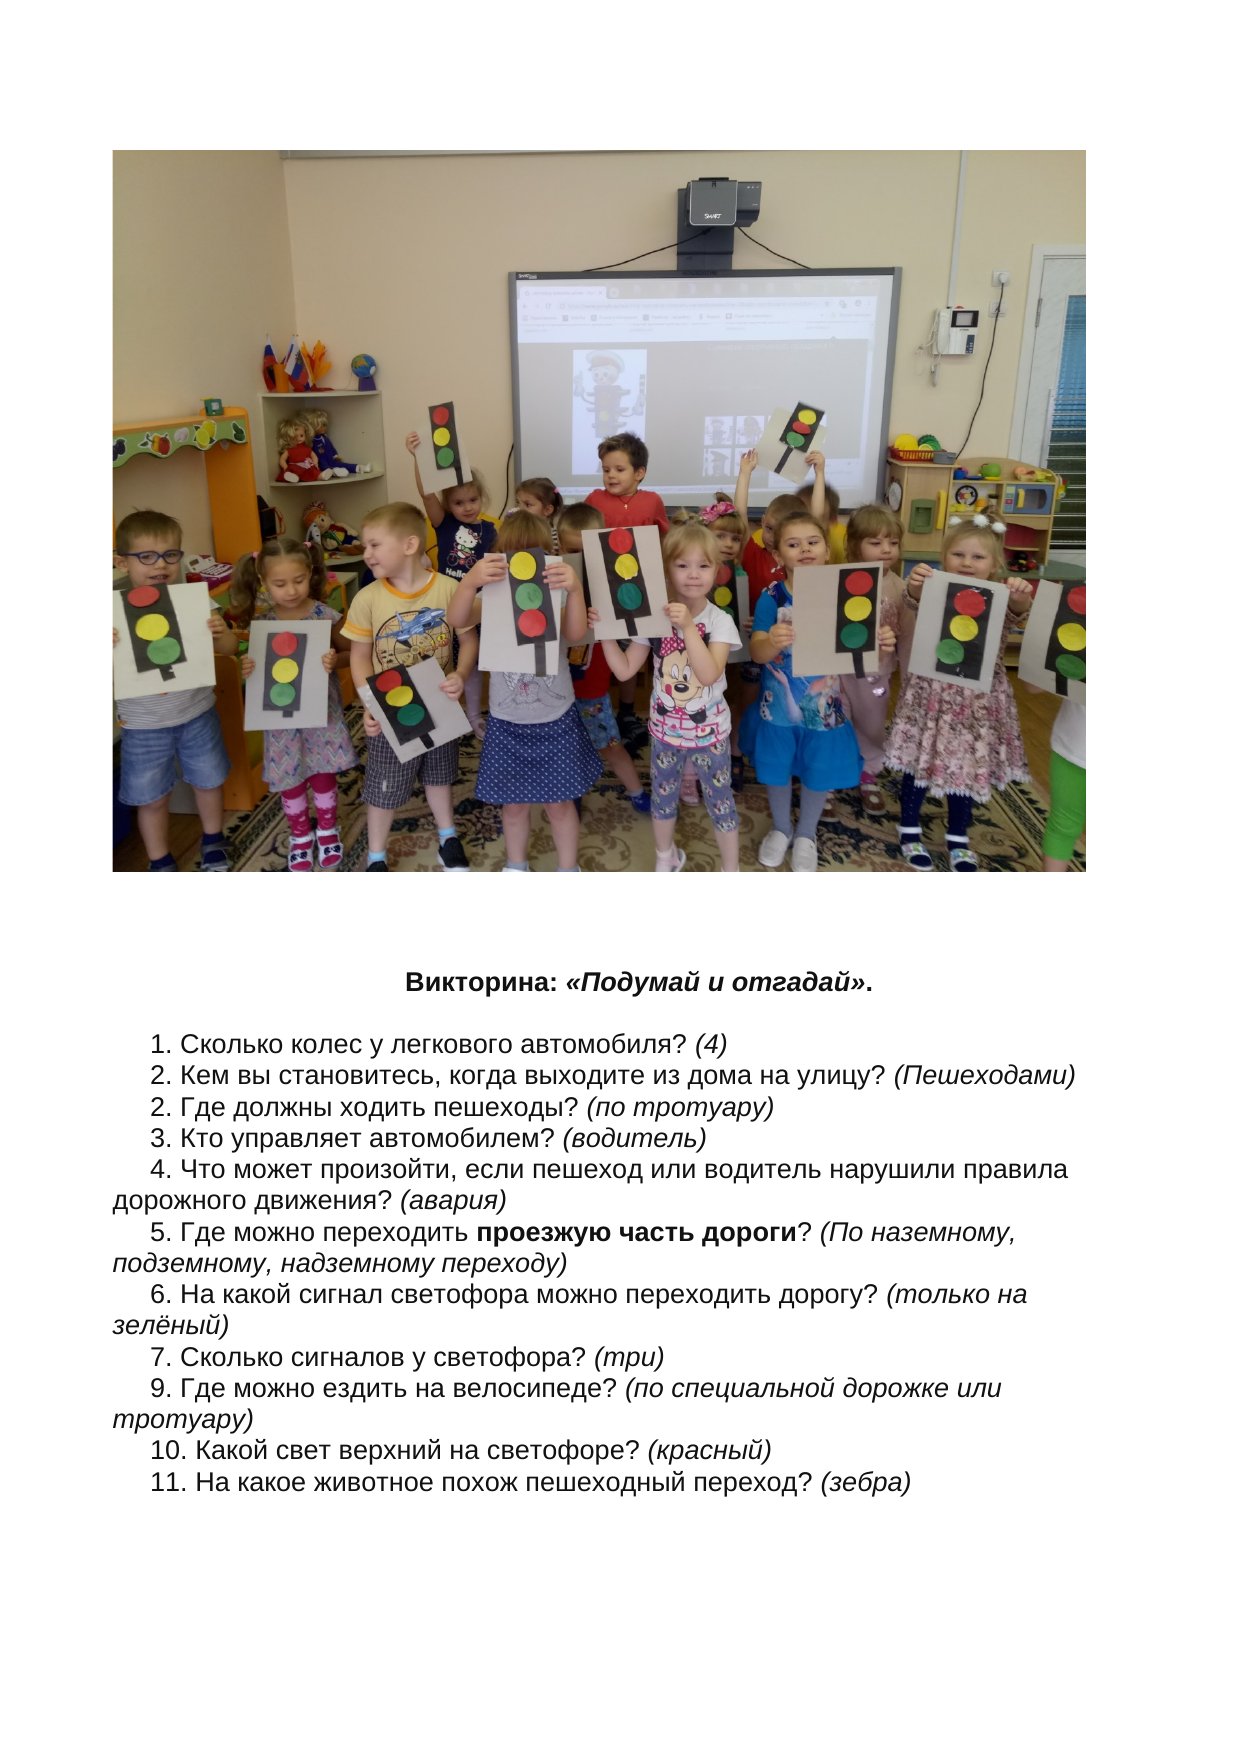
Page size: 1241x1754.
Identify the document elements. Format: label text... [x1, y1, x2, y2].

text 4. Что может произойти, если пешеход или водитель нарушили правила дорожного движения? (авария) [112, 1153, 1128, 1216]
text 1. Сколько колес у легкового автомобиля? (4) [112, 1028, 1128, 1059]
text 2. Где должны ходить пешеходы? (по тротуару) [112, 1091, 1128, 1122]
picture [112, 150, 1086, 872]
text Викторина: «Подумай и отгадай». [112, 966, 1128, 997]
text 7. Сколько сигналов у светофора? (три) [112, 1341, 1128, 1372]
text 3. Кто управляет автомобилем? (водитель) [112, 1122, 1128, 1153]
text 6. На какой сигнал светофора можно переходить дорогу? (только на зелёный) [112, 1278, 1128, 1341]
text 5. Где можно переходить проезжую часть дороги? (По наземному, подземному, надземному переходу) [112, 1216, 1128, 1278]
text 2. Кем вы становитесь, когда выходите из дома на улицу? (Пешеходами) [112, 1059, 1128, 1091]
text 11. На какое животное похож пешеходный переход? (зебра) [112, 1466, 1128, 1497]
text 10. Какой свет верхний на светофоре? (красный) [112, 1434, 1128, 1466]
text 9. Где можно ездить на велосипеде? (по специальной дорожке или тротуару) [112, 1372, 1128, 1434]
